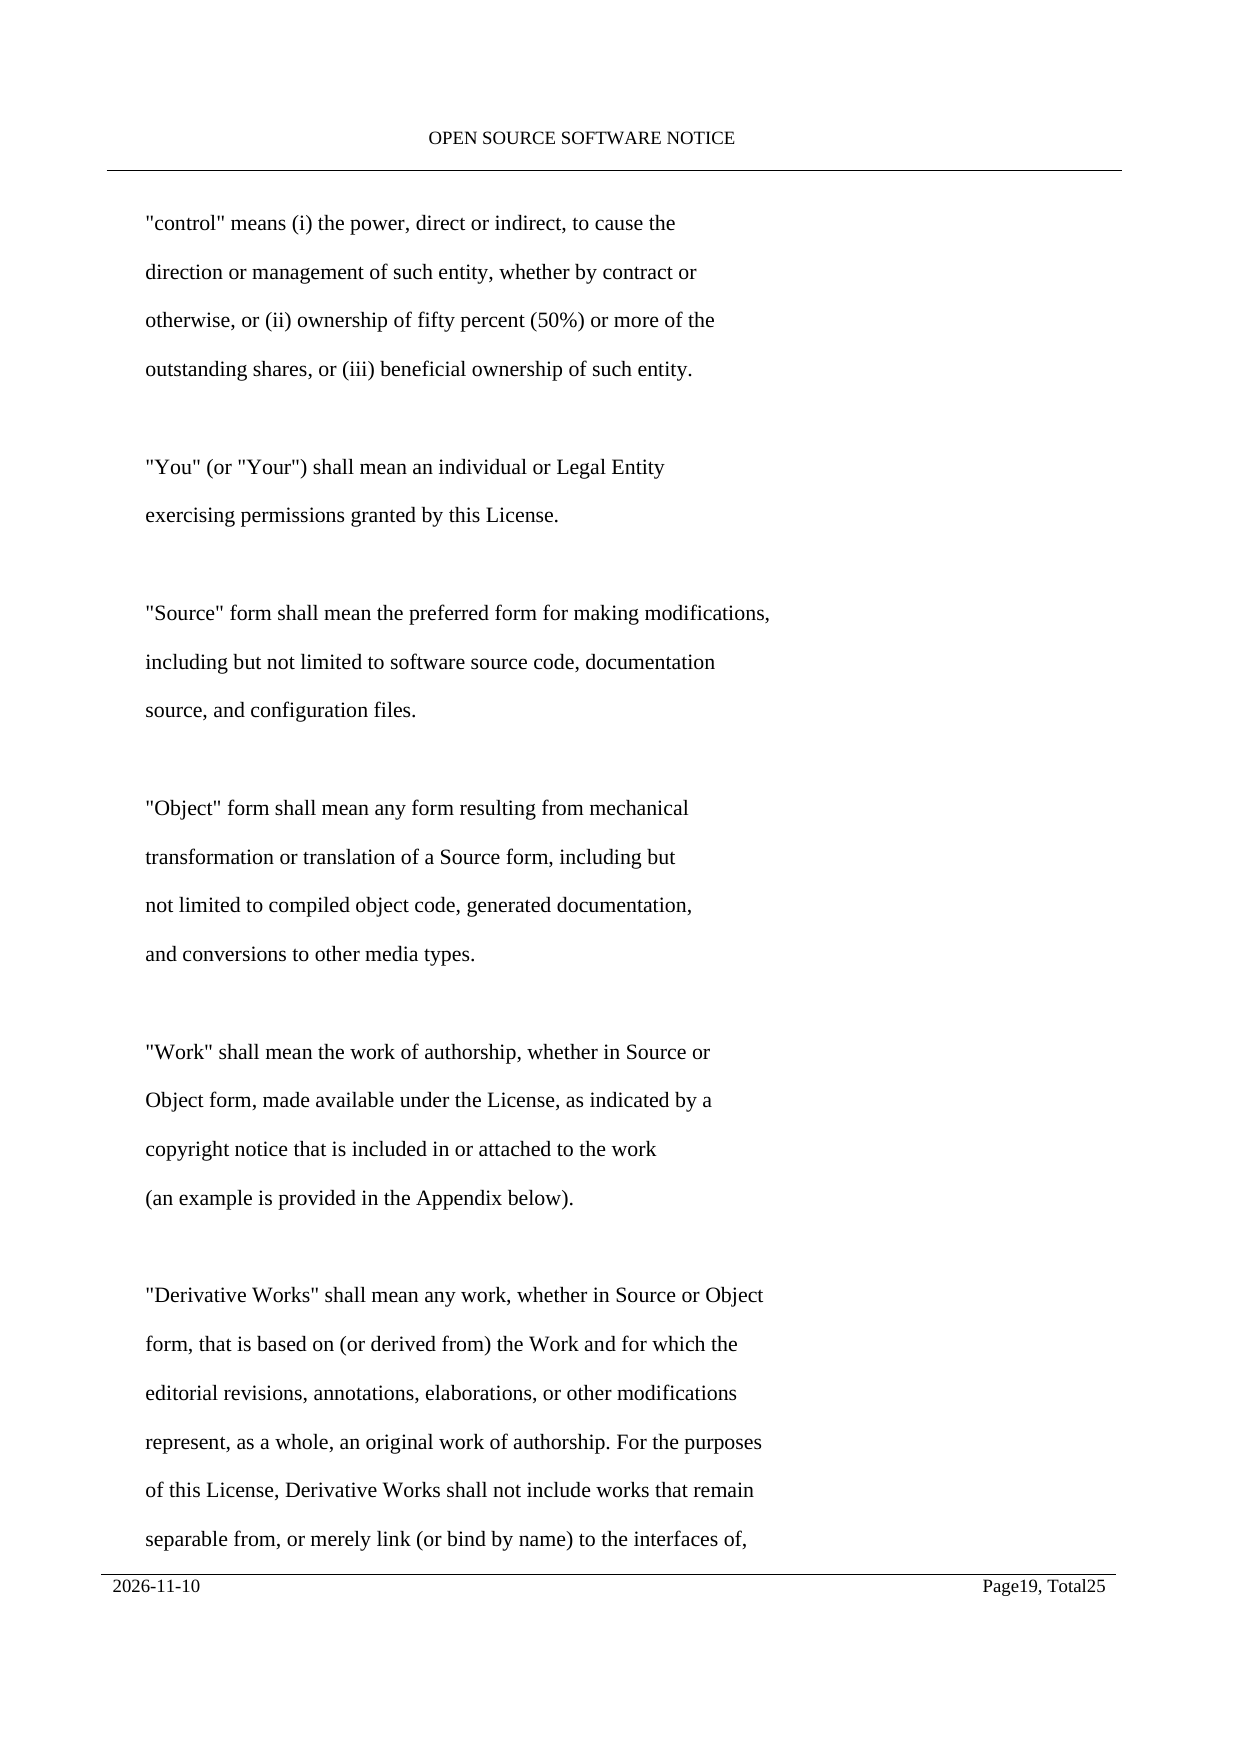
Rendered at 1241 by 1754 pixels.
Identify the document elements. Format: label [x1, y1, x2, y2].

text [112, 206, 1128, 1555]
